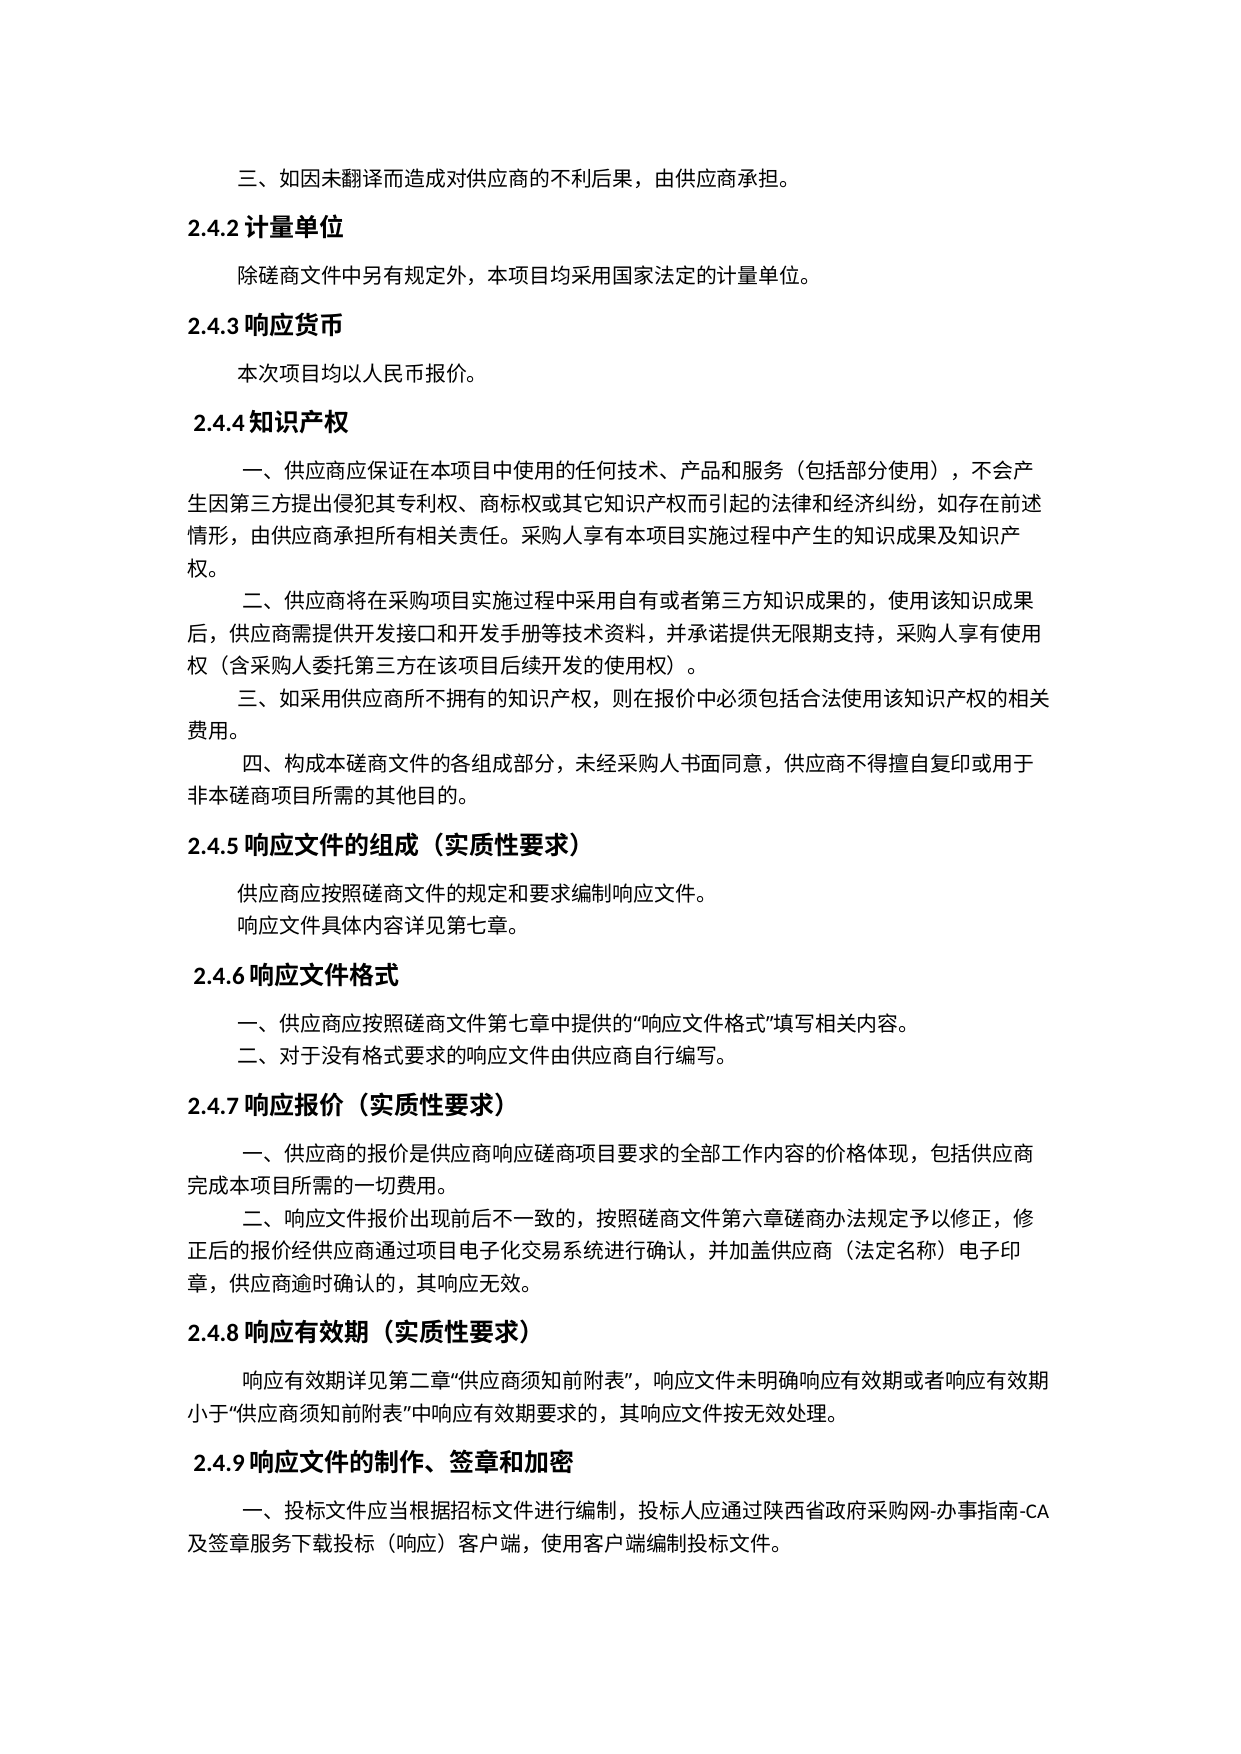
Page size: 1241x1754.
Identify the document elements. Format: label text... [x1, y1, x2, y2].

text 2.4.3响应货币 [187, 292, 1053, 357]
text 二、供应商将在采购项目实施过程中采用自有或者第三方知识成果的，使用该知识成果后，供应商需提供开发接口和开发手册等技术资料，并承诺提供无限期支持，采购人享有使用权（含采购人委托第三方在该项目后续开发的使用权）。 [187, 584, 1053, 682]
text 一、供应商应按照磋商文件第七章中提供的“响应文件格式”填写相关内容。 [187, 1007, 1053, 1039]
text 2.4.8响应有效期（实质性要求） [187, 1299, 1053, 1364]
text 2.4.5响应文件的组成（实质性要求） [187, 812, 1053, 877]
text 三、如因未翻译而造成对供应商的不利后果，由供应商承担。 [187, 162, 1053, 194]
text 本次项目均以人民币报价。 [187, 357, 1053, 389]
text 一、供应商应保证在本项目中使用的任何技术、产品和服务（包括部分使用），不会产生因第三方提出侵犯其专利权、商标权或其它知识产权而引起的法律和经济纠纷，如存在前述情形，由供应商承担所有相关责任。采购人享有本项目实施过程中产生的知识成果及知识产权。 [187, 454, 1053, 584]
text 三、如采用供应商所不拥有的知识产权，则在报价中必须包括合法使用该知识产权的相关费用。 [187, 682, 1053, 747]
text 响应文件具体内容详见第七章。 [187, 909, 1053, 942]
text 一、投标文件应当根据招标文件进行编制，投标人应通过陕西省政府采购网-办事指南-CA及签章服务下载投标（响应）客户端，使用客户端编制投标文件。 [187, 1494, 1053, 1559]
text 除磋商文件中另有规定外，本项目均采用国家法定的计量单位。 [187, 259, 1053, 292]
text 二、对于没有格式要求的响应文件由供应商自行编写。 [187, 1039, 1053, 1072]
text 2.4.7响应报价（实质性要求） [187, 1072, 1053, 1137]
text 响应有效期详见第二章“供应商须知前附表”，响应文件未明确响应有效期或者响应有效期小于“供应商须知前附表”中响应有效期要求的，其响应文件按无效处理。 [187, 1364, 1053, 1429]
text 2.4.2计量单位 [187, 194, 1053, 259]
text 一、供应商的报价是供应商响应磋商项目要求的全部工作内容的价格体现，包括供应商完成本项目所需的一切费用。 [187, 1137, 1053, 1202]
text 四、构成本磋商文件的各组成部分，未经采购人书面同意，供应商不得擅自复印或用于非本磋商项目所需的其他目的。 [187, 747, 1053, 812]
text 供应商应按照磋商文件的规定和要求编制响应文件。 [187, 877, 1053, 909]
text 2.4.6响应文件格式 [187, 942, 1053, 1007]
text 2.4.9响应文件的制作、签章和加密 [187, 1429, 1053, 1494]
text 二、响应文件报价出现前后不一致的，按照磋商文件第六章磋商办法规定予以修正，修正后的报价经供应商通过项目电子化交易系统进行确认，并加盖供应商（法定名称）电子印章，供应商逾时确认的，其响应无效。 [187, 1202, 1053, 1299]
text 2.4.4知识产权 [187, 389, 1053, 454]
